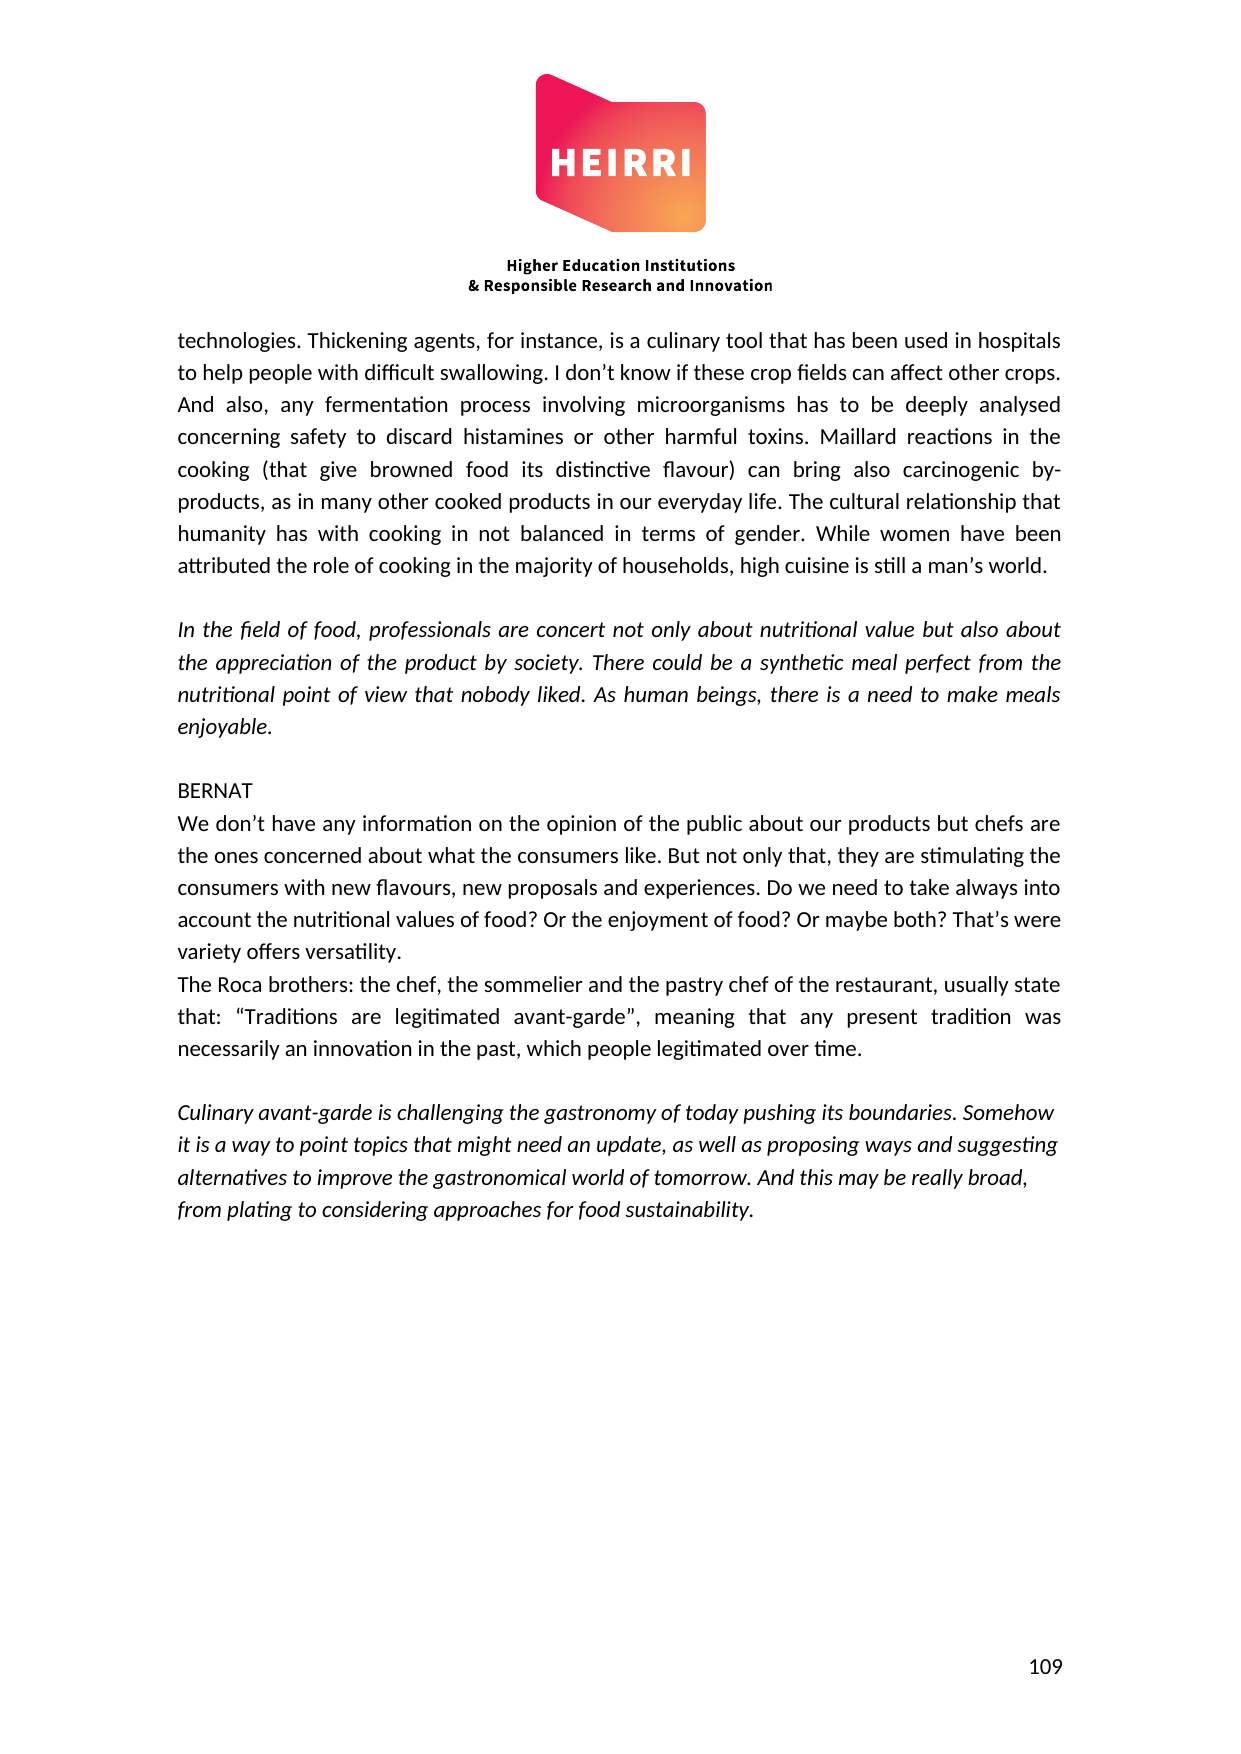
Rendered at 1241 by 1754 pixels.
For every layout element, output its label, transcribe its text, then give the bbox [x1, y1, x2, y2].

text In the field of food, professionals are concert not only about nutritional value but also about the appreciation of the product by society. There could be a synthetic meal perfect from the nutritional point of view that nobody liked. As human beings, there is a need to make meals enjoyable. [177, 616, 1063, 740]
text BERNAT [177, 777, 1063, 804]
text The Roca brothers: the chef, the sommelier and the pastry chef of the restaurant, usually state that: “Traditions are legitimated avant-garde”, meaning that any present tradition was necessarily an innovation in the past, which people legitimated over time. [177, 970, 1063, 1062]
picture [468, 74, 772, 294]
text Culinary avant-garde is challenging the gastronomy of today pushing its boundaries. Somehow it is a way to point topics that might need an update, as well as proposing ways and suggesting alternatives to improve the gastronomical world of tomorrow. And this may be really broad, from plating to considering approaches for food sustainability. [177, 1098, 1063, 1223]
text We don’t have any information on the opinion of the public about our products but chefs are the ones concerned about what the consumers like. But not only that, they are stimulating the consumers with new flavours, new proposals and experiences. Do we need to take always into account the nutritional values of food? Or the enjoyment of food? Or maybe both? That’s were variety offers versatility. [177, 809, 1063, 966]
